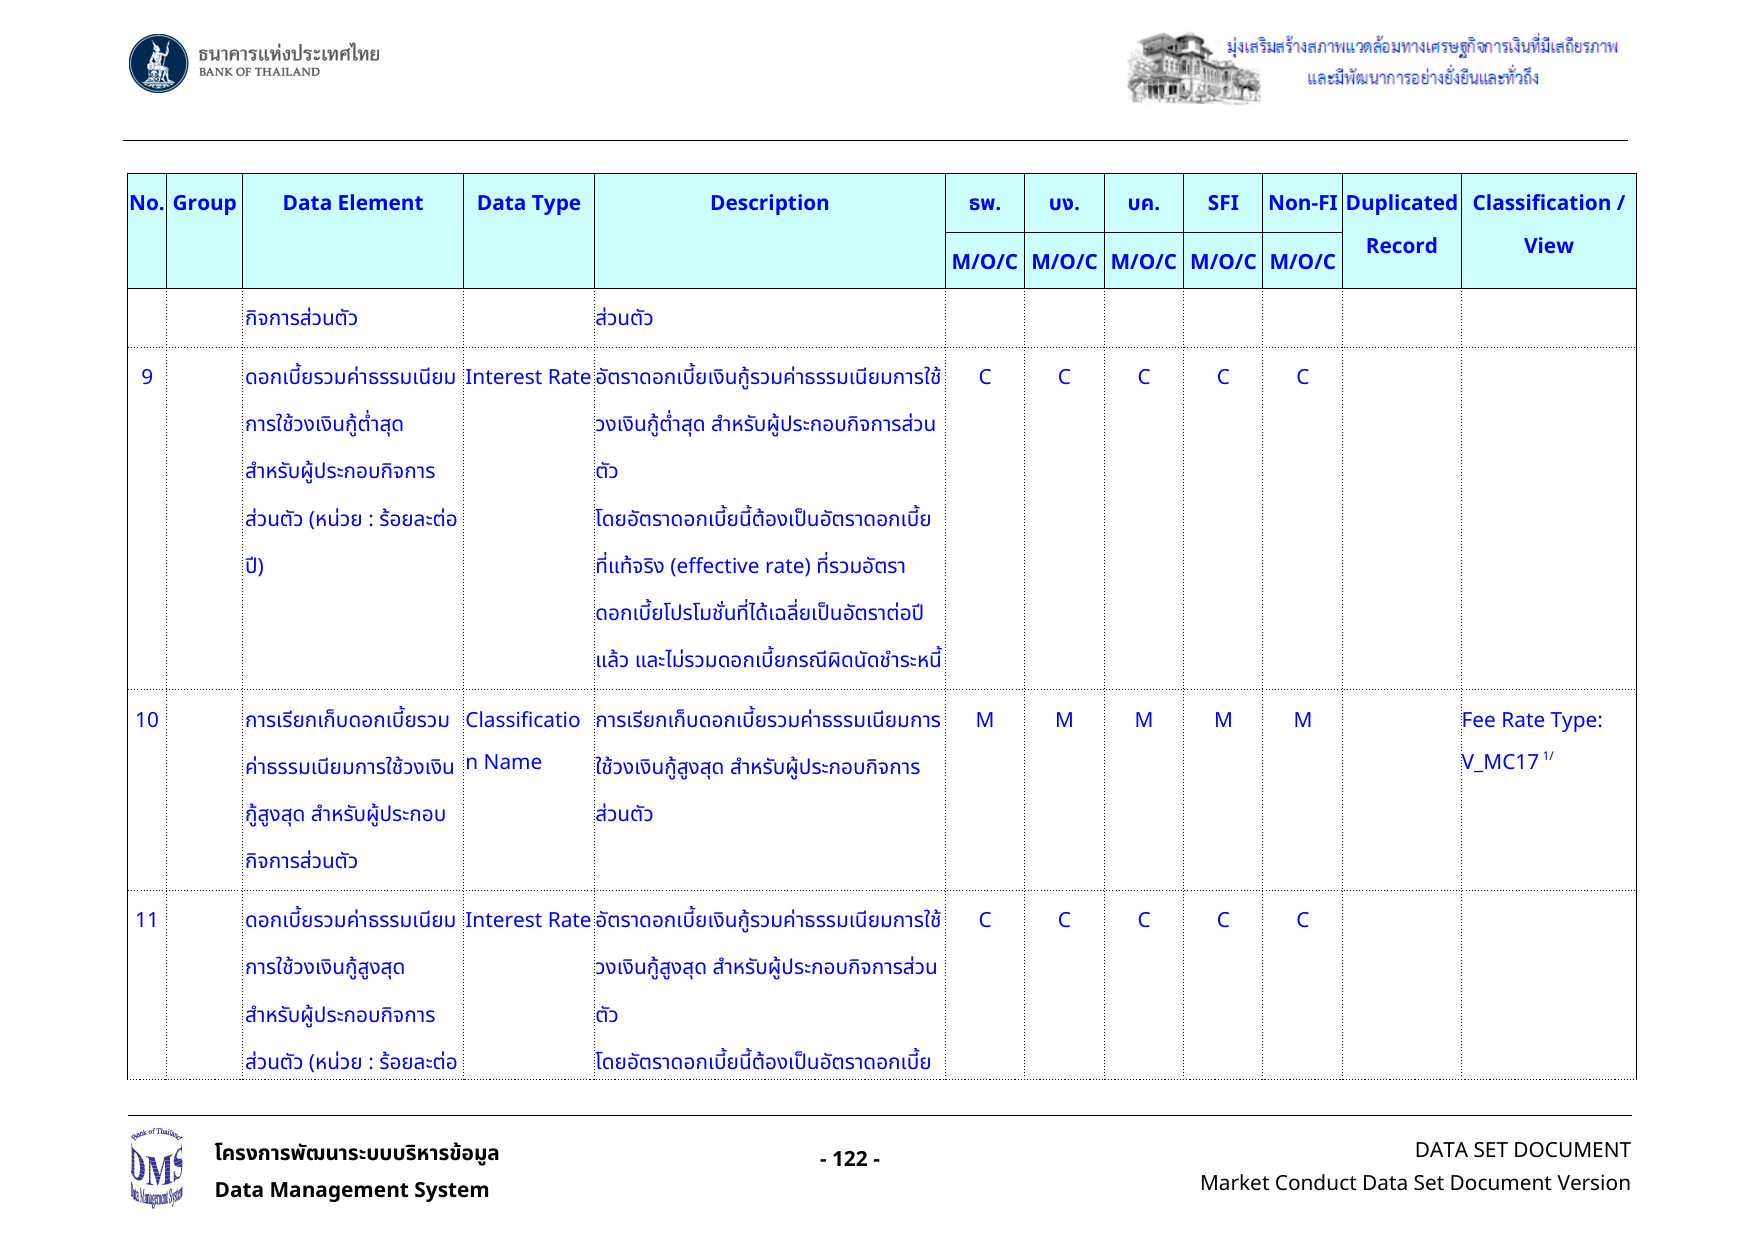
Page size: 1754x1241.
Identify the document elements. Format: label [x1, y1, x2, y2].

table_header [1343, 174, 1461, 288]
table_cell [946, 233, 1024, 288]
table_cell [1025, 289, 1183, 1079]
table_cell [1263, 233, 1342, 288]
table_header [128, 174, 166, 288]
picture [127, 1123, 187, 1212]
picture [118, 24, 391, 103]
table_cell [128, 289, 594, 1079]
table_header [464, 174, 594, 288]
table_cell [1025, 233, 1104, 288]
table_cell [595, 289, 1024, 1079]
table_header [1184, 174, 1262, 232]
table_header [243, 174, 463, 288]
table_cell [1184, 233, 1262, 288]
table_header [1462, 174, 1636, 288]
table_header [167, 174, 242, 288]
picture [1126, 28, 1622, 108]
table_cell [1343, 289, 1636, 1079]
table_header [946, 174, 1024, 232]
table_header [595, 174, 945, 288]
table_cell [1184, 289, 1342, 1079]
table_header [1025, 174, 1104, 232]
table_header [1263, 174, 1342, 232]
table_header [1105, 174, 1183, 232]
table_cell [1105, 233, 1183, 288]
